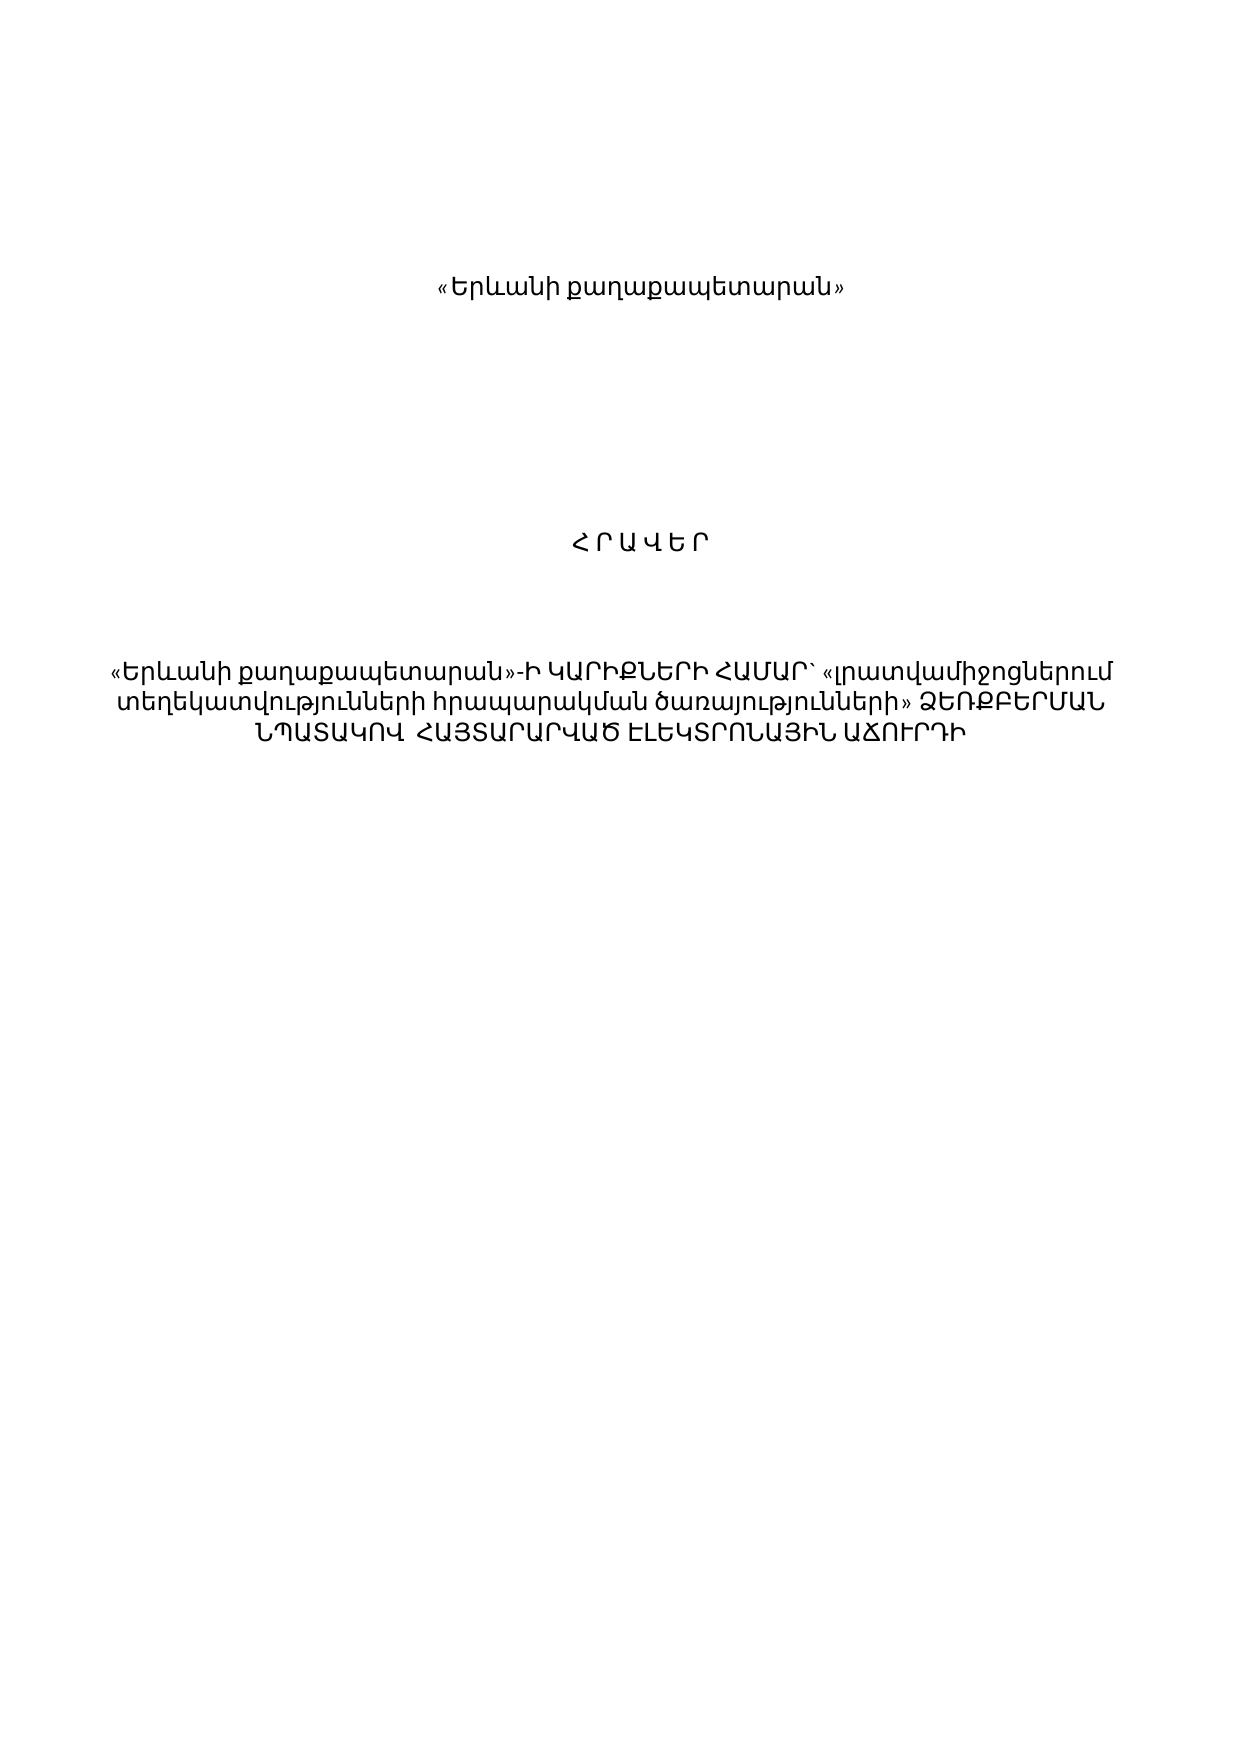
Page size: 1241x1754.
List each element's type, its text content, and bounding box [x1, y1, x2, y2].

text « Երևանի քաղաքապետարան» [69, 271, 1152, 301]
text «Երևանի քաղաքապետարան»-Ի ԿԱՐԻՔՆԵՐԻ ՀԱՄԱՐ` «լրատվամիջոցներում տեղեկատվությունների հրապարակման ծառայությունների» ՁԵՌՔԲԵՐՄԱՆ ՆՊԱՏԱԿՈՎ ՀԱՅՏԱՐԱՐՎԱԾ ԷԼԵԿՏՐՈՆԱՅԻՆ ԱՃՈՒՐԴԻ [69, 656, 1152, 748]
text Հ Ր Ա Վ Ե Ր [69, 527, 1152, 557]
